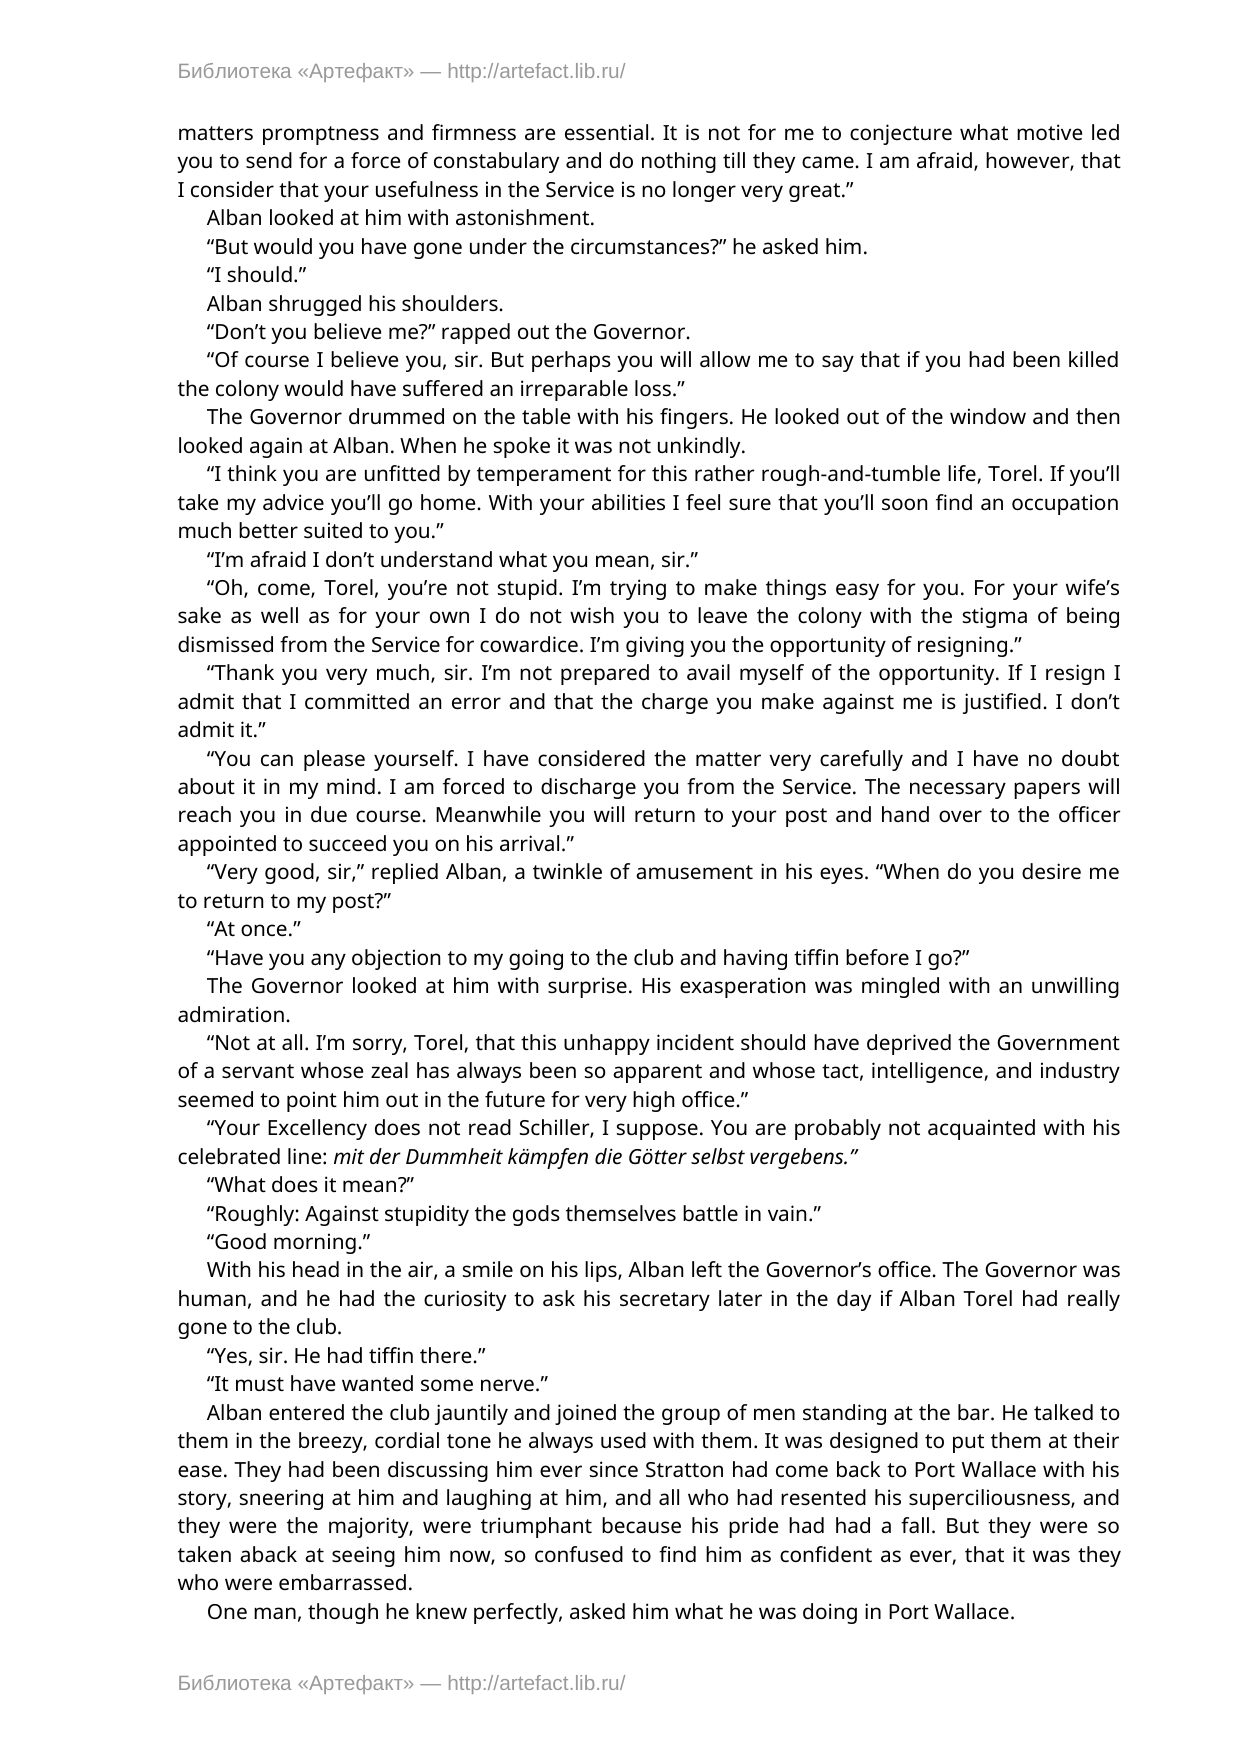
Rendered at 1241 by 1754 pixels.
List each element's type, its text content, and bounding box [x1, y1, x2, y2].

text “You can please yourself. I have considered the matter very carefully and I have no doubt about it in my mind. I am forced to discharge you from the Service. The necessary papers will reach you in due course. Meanwhile you will return to your post and hand over to the officer appointed to succeed you on his arrival.” [177, 744, 1122, 857]
text Alban looked at him with astonishment. [177, 203, 1122, 232]
text “Not at all. I’m sorry, Torel, that this unhappy incident should have deprived the Government of a servant whose zeal has always been so apparent and whose tact, intelligence, and industry seemed to point him out in the future for very high office.” [177, 1028, 1122, 1113]
text “At once.” [177, 914, 1122, 943]
text “Of course I believe you, sir. But perhaps you will allow me to say that if you had been killed the colony would have suffered an irreparable loss.” [177, 346, 1122, 402]
text “Have you any objection to my going to the club and having tiffin before I go?” [177, 943, 1122, 971]
text “Thank you very much, sir. I’m not prepared to avail myself of the opportunity. If I resign I admit that I committed an error and that the charge you make against me is justified. I don’t admit it.” [177, 658, 1122, 744]
text “It must have wanted some nerve.” [177, 1369, 1122, 1398]
text “Roughly: Against stupidity the gods themselves battle in vain.” [177, 1199, 1122, 1227]
text Alban entered the club jauntily and joined the group of men standing at the bar. He talked to them in the breezy, cordial tone he always used with them. It was designed to put them at their ease. They had been discussing him ever since Stratton had come back to Port Wallace with his story, sneering at him and laughing at him, and all who had resented his superciliousness, and they were the majority, were triumphant because his pride had had a fall. But they were so taken aback at seeing him now, so confused to find him as confident as ever, that it was they who were embarrassed. [177, 1398, 1122, 1597]
text “What does it mean?” [177, 1170, 1122, 1199]
text “I think you are unfitted by temperament for this rather rough-and-tumble life, Torel. If you’ll take my advice you’ll go home. With your abilities I feel sure that you’ll soon find an occupation much better suited to you.” [177, 459, 1122, 545]
text “I’m afraid I don’t understand what you mean, sir.” [177, 545, 1122, 573]
text The Governor looked at him with surprise. His exasperation was mingled with an unwilling admiration. [177, 971, 1122, 1028]
text “Good morning.” [177, 1227, 1122, 1256]
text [177, 118, 1122, 203]
text One man, though he knew perfectly, asked him what he was doing in Port Wallace. [177, 1597, 1122, 1625]
text “Don’t you believe me?” rapped out the Governor. [177, 317, 1122, 346]
text “Very good, sir,” replied Alban, a twinkle of amusement in his eyes. “When do you desire me to return to my post?” [177, 857, 1122, 914]
text “I should.” [177, 260, 1122, 289]
text The Governor drummed on the table with his fingers. He looked out of the window and then looked again at Alban. When he spoke it was not unkindly. [177, 402, 1122, 459]
text With his head in the air, a smile on his lips, Alban left the Governor’s office. The Governor was human, and he had the curiosity to ask his secretary later in the day if Alban Torel had really gone to the club. [177, 1256, 1122, 1341]
text “Your Excellency does not read Schiller, I suppose. You are probably not acquainted with his celebrated line: mit der Dummheit kämpfen die Götter selbst vergebens.” [177, 1113, 1122, 1170]
text “But would you have gone under the circumstances?” he asked him. [177, 232, 1122, 260]
text “Yes, sir. He had tiffin there.” [177, 1341, 1122, 1369]
text “Oh, come, Torel, you’re not stupid. I’m trying to make things easy for you. For your wife’s sake as well as for your own I do not wish you to leave the colony with the stigma of being dismissed from the Service for cowardice. I’m giving you the opportunity of resigning.” [177, 573, 1122, 658]
text Alban shrugged his shoulders. [177, 289, 1122, 317]
